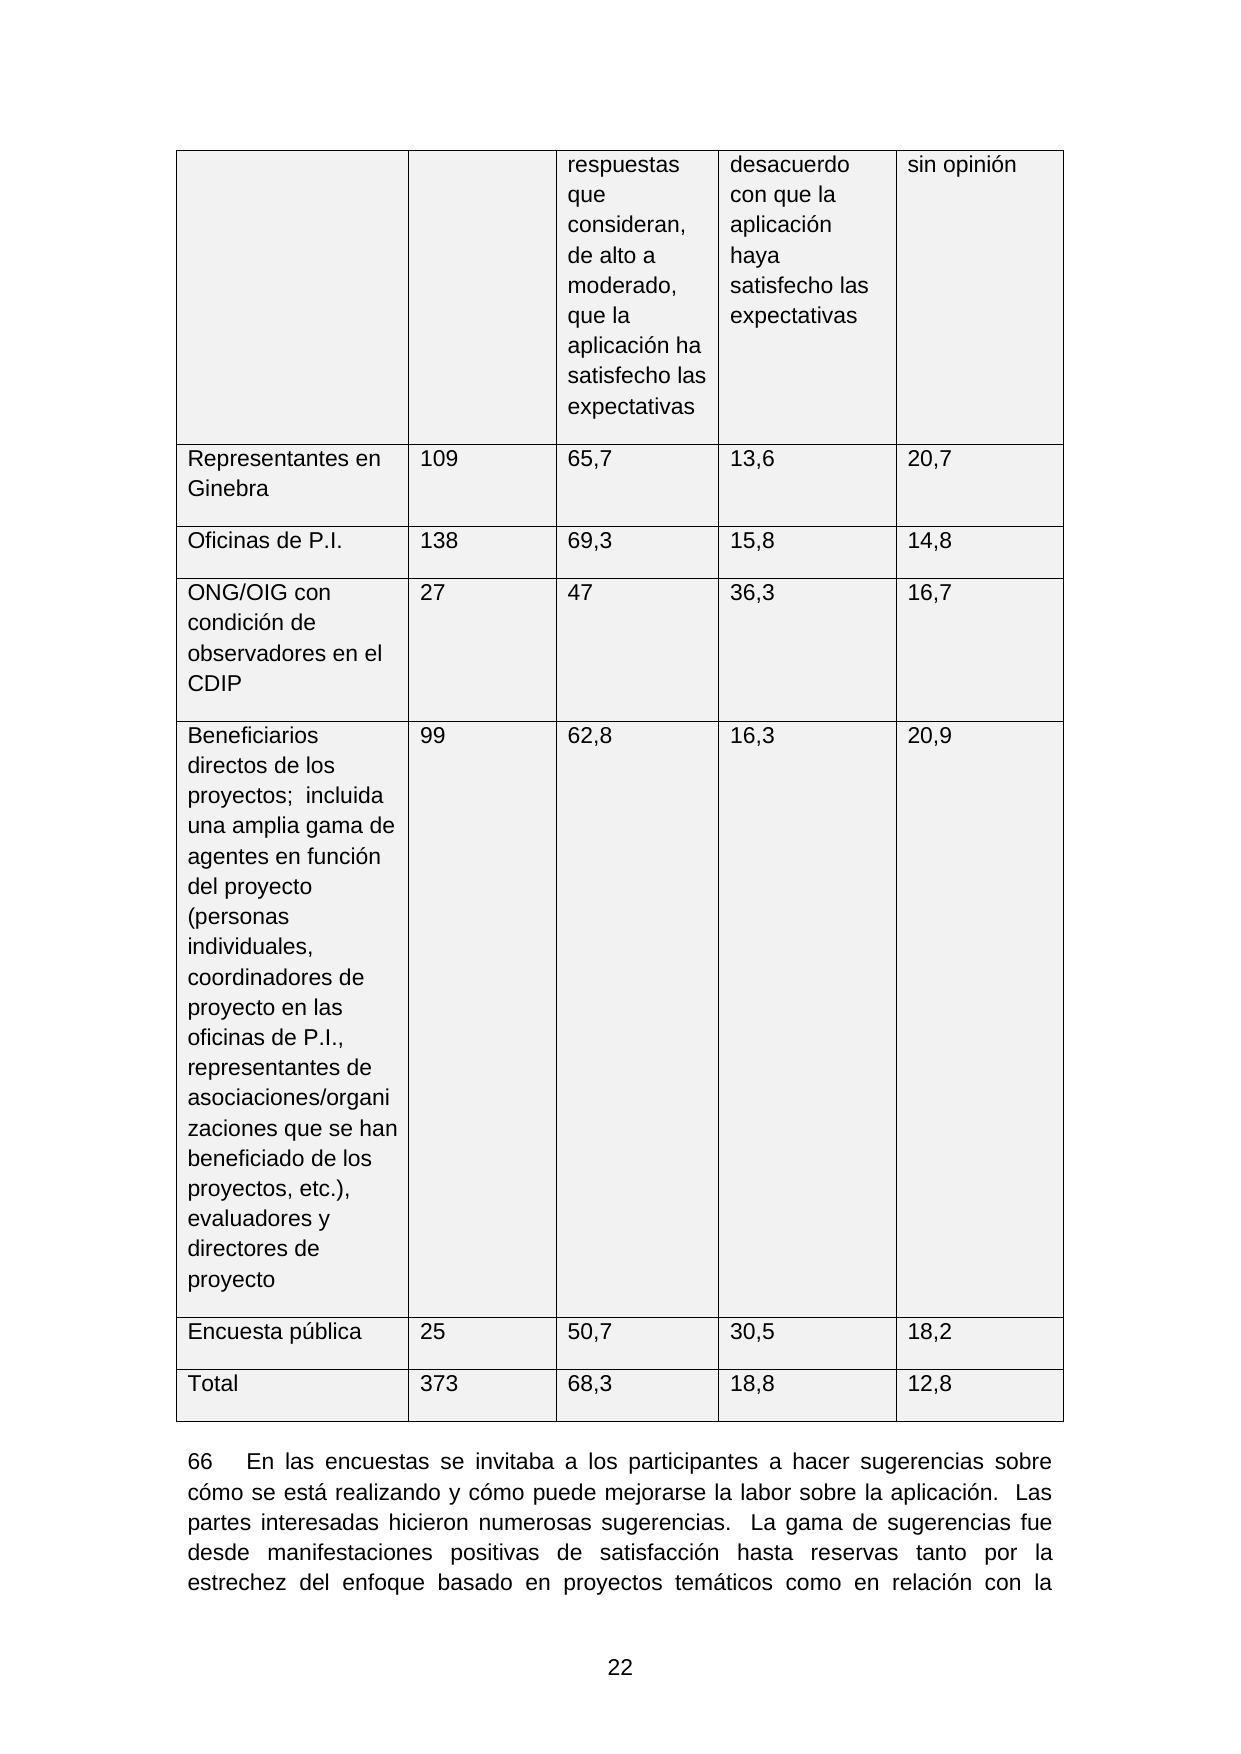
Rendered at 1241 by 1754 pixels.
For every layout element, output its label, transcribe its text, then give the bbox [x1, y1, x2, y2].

table_cell 13,6 [719, 445, 896, 526]
table_cell 30,5 [719, 1318, 896, 1369]
table_cell 20,7 [897, 445, 1063, 526]
table_cell Representantes en Ginebra [177, 445, 408, 526]
table_cell 18,8 [719, 1370, 896, 1421]
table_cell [897, 151, 1063, 444]
table_cell 12,8 [897, 1370, 1063, 1421]
table_cell 99 [409, 722, 556, 1317]
table_cell 65,7 [557, 445, 718, 526]
table_cell 20,9 [897, 722, 1063, 1317]
table_cell 18,2 [897, 1318, 1063, 1369]
table_cell 62,8 [557, 722, 718, 1317]
table_cell ONG/OIG con condición de observadores en el CDIP [177, 579, 408, 721]
table_cell 14,8 [897, 527, 1063, 578]
table_cell 109 [409, 445, 556, 526]
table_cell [719, 151, 896, 444]
table_cell 15,8 [719, 527, 896, 578]
table_cell Total [177, 1370, 408, 1421]
table_cell 68,3 [557, 1370, 718, 1421]
table_cell 138 [409, 527, 556, 578]
table_cell 373 [409, 1370, 556, 1421]
table_cell Oficinas de P.I. [177, 527, 408, 578]
table_cell 16,7 [897, 579, 1063, 721]
table_cell 47 [557, 579, 718, 721]
table_cell 69,3 [557, 527, 718, 578]
table_cell [177, 151, 408, 444]
table_cell Encuesta pública [177, 1318, 408, 1369]
table_cell 36,3 [719, 579, 896, 721]
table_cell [409, 151, 556, 444]
table_cell 16,3 [719, 722, 896, 1317]
table_cell 25 [409, 1318, 556, 1369]
table_cell Beneficiarios directos de los proyectos; incluida una amplia gama de agentes en función del proyecto (personas individuales, coordinadores de proyecto en las oficinas de P.I., representantes de asociaciones/organizaciones que se han beneficiado de los proyectos, etc.), evaluadores y directores de proyecto [177, 722, 408, 1317]
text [187, 1448, 1053, 1595]
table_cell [557, 151, 718, 444]
table_cell 27 [409, 579, 556, 721]
table_cell 50,7 [557, 1318, 718, 1369]
